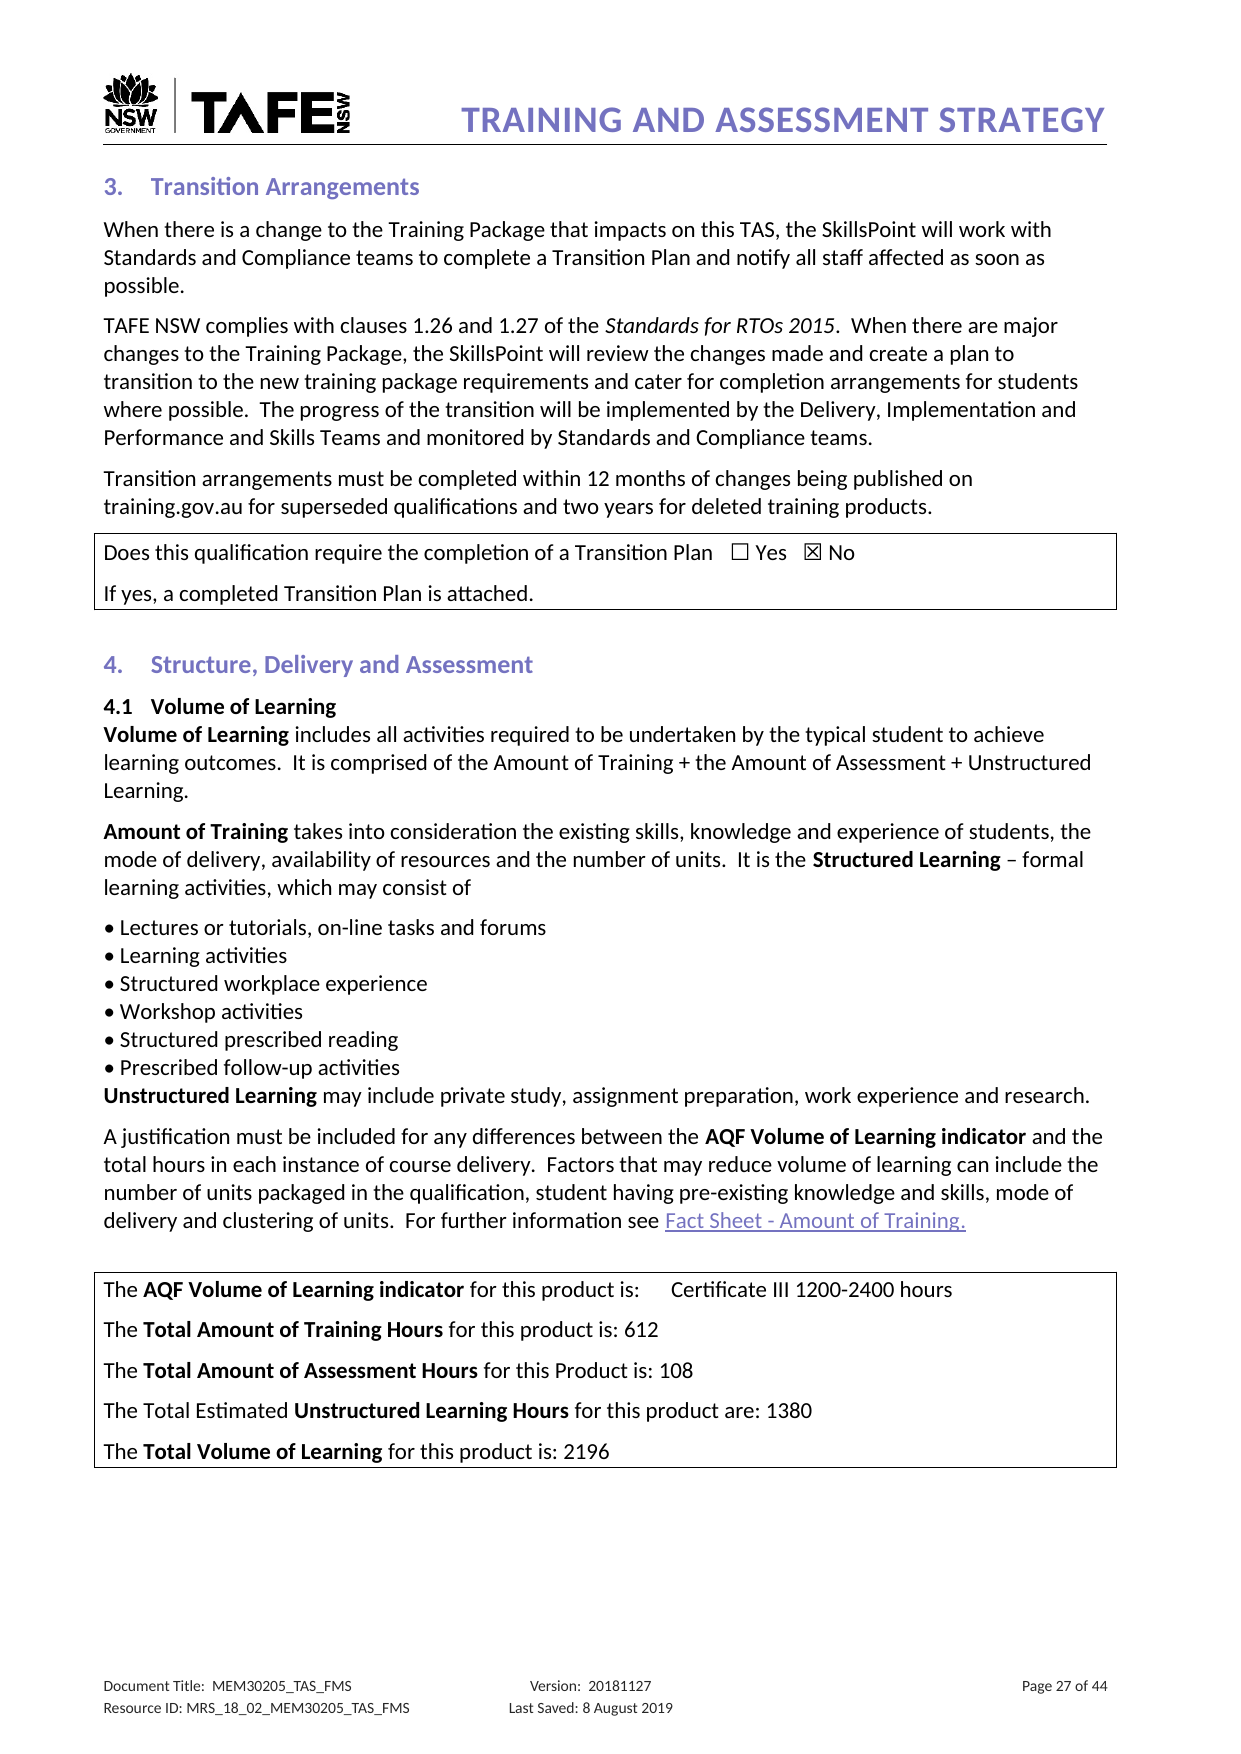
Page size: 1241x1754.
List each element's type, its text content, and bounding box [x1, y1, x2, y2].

text Transition arrangements must be completed within 12 months of changes being published on training.gov.au for superseded qualifications and two years for deleted training products. [103, 464, 1107, 520]
text • Structured workplace experience [103, 969, 1107, 997]
text Volume of Learning includes all activities required to be undertaken by the typical student to achieve learning outcomes. It is comprised of the Amount of Training + the Amount of Assessment + Unstructured Learning. [103, 720, 1107, 804]
text When there is a change to the Training Package that impacts on this TAS, the SkillsPoint will work with Standards and Compliance teams to complete a Transition Plan and notify all staff affected as soon as possible. [103, 215, 1107, 299]
subtitle 4.1 Volume of Learning [103, 692, 1107, 720]
text • Structured prescribed reading [103, 1025, 1107, 1053]
text TAFE NSW complies with clauses 1.26 and 1.27 of the Standards for RTOs 2015. When there are major changes to the Training Package, the SkillsPoint will review the changes made and create a plan to transition to the new training package requirements and cater for completion arrangements for students where possible. The progress of the transition will be implemented by the Delivery, Implementation and Performance and Skills Teams and monitored by Standards and Compliance teams. [103, 311, 1107, 451]
text • Prescribed follow-up activities [103, 1053, 1107, 1081]
text Unstructured Learning may include private study, assignment preparation, work experience and research. [103, 1081, 1107, 1109]
text The Total Volume of Learning for this product is: 2196 [95, 1434, 1116, 1467]
subtitle 4. Structure, Delivery and Assessment [103, 648, 1107, 680]
text Amount of Training takes into consideration the existing skills, knowledge and experience of students, the mode of delivery, availability of resources and the number of units. It is the Structured Learning – formal learning activities, which may consist of [103, 817, 1107, 901]
text • Workshop activities [103, 997, 1107, 1025]
text The AQF Volume of Learning indicator for this product is: [95, 1273, 1116, 1303]
text If yes, a completed Transition Plan is attached. [95, 576, 1116, 609]
text A justification must be included for any differences between the AQF Volume of Learning indicator and the total hours in each instance of course delivery. Factors that may reduce volume of learning can include the number of units packaged in the qualification, student having pre-existing knowledge and skills, mode of delivery and clustering of units. For further information see Fact Sheet - Amount of Training. [103, 1122, 1107, 1234]
picture [103, 73, 350, 133]
text The Total Amount of Assessment Hours for this Product is: 108 [95, 1353, 1116, 1384]
subtitle 3. Transition Arrangements [103, 170, 1107, 202]
text • Lectures or tutorials, on-line tasks and forums [103, 913, 1107, 941]
text The Total Amount of Training Hours for this product is: 612 [95, 1312, 1116, 1343]
text The Total Estimated Unstructured Learning Hours for this product are: 1380 [95, 1393, 1116, 1424]
text Does this qualification require the completion of a Transition Plan Yes No [95, 534, 1116, 567]
text • Learning activities [103, 941, 1107, 969]
